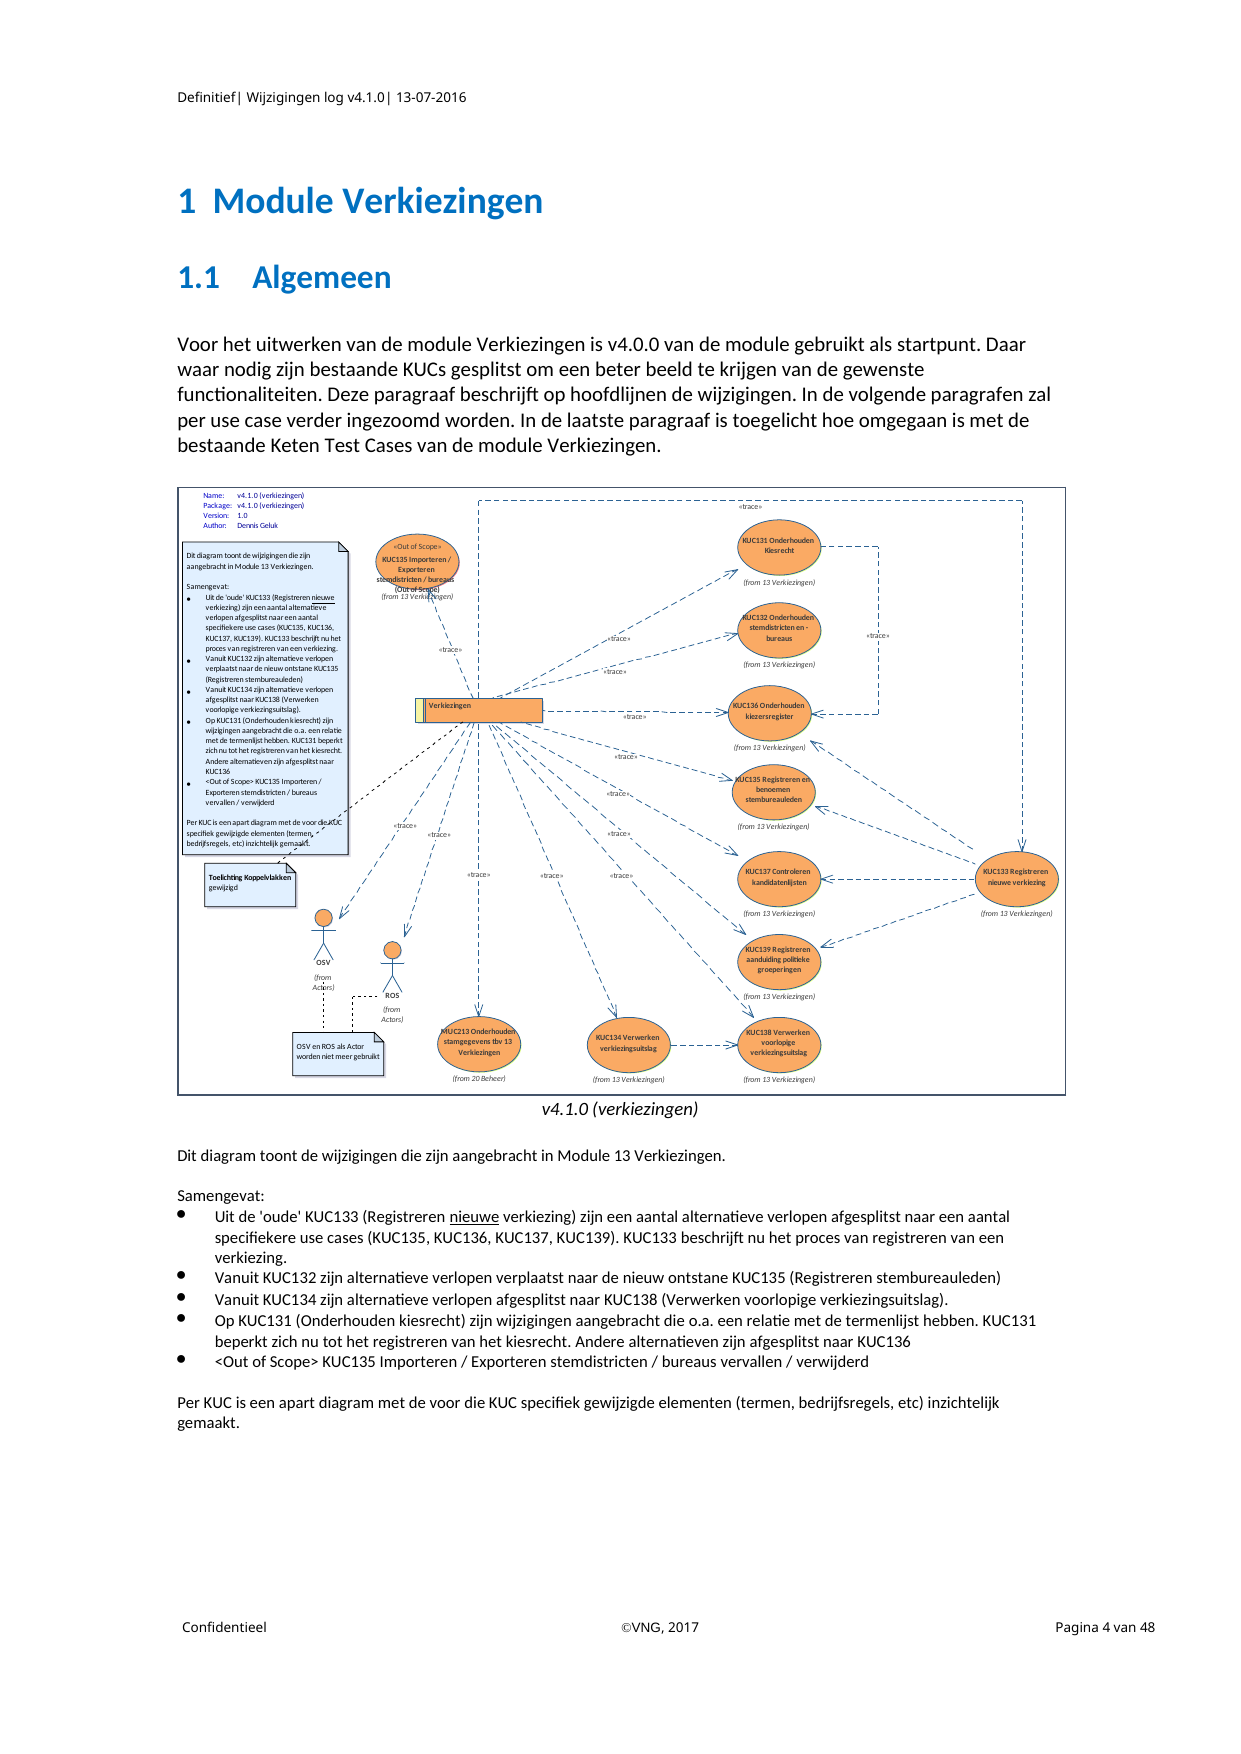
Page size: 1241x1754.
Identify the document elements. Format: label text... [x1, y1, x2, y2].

subtitle Module Verkiezingen [177, 177, 1063, 223]
list <Out of Scope> KUC135 Importeren / Exporteren stemdistricten / bureaus vervallen / verwijderd [177, 1351, 1063, 1372]
text Per KUC is een apart diagram met de voor die KUC specifiek gewijzigde elementen (termen, bedrijfsregels, etc) inzichtelijk gemaakt. [177, 1392, 1063, 1433]
text Samengevat: [177, 1186, 1063, 1206]
list Vanuit KUC134 zijn alternatieve verlopen afgesplitst naar KUC138 (Verwerken voorlopige verkiezingsuitslag). [177, 1289, 1063, 1310]
subtitle Algemeen [177, 256, 1063, 297]
list Uit de 'oude' KUC133 (Registreren nieuwe verkiezing) zijn een aantal alternatieve verlopen afgesplitst naar een aantal specifiekere use cases (KUC135, KUC136, KUC137, KUC139). KUC133 beschrijft nu het proces van registreren van een verkiezing. [177, 1206, 1063, 1268]
text Voor het uitwerken van de module Verkiezingen is v4.0.0 van de module gebruikt als startpunt. Daar waar nodig zijn bestaande KUCs gesplitst om een beter beeld te krijgen van de gewenste functionaliteiten. Deze paragraaf beschrijft op hoofdlijnen de wijzigingen. In de volgende paragrafen zal per use case verder ingezoomd worden. In de laatste paragraaf is toegelicht hoe omgegaan is met de bestaande Keten Test Cases van de module Verkiezingen. [177, 331, 1063, 458]
text v4.1.0 (verkiezingen) [177, 1097, 1063, 1120]
list Op KUC131 (Onderhouden kiesrecht) zijn wijzigingen aangebracht die o.a. een relatie met de termenlijst hebben. KUC131 beperkt zich nu tot het registreren van het kiesrecht. Andere alternatieven zijn afgesplitst naar KUC136 [177, 1310, 1063, 1351]
list Vanuit KUC132 zijn alternatieve verlopen verplaatst naar de nieuw ontstane KUC135 (Registreren stembureauleden) [177, 1268, 1063, 1289]
text Dit diagram toont de wijzigingen die zijn aangebracht in Module 13 Verkiezingen. [177, 1145, 1063, 1165]
